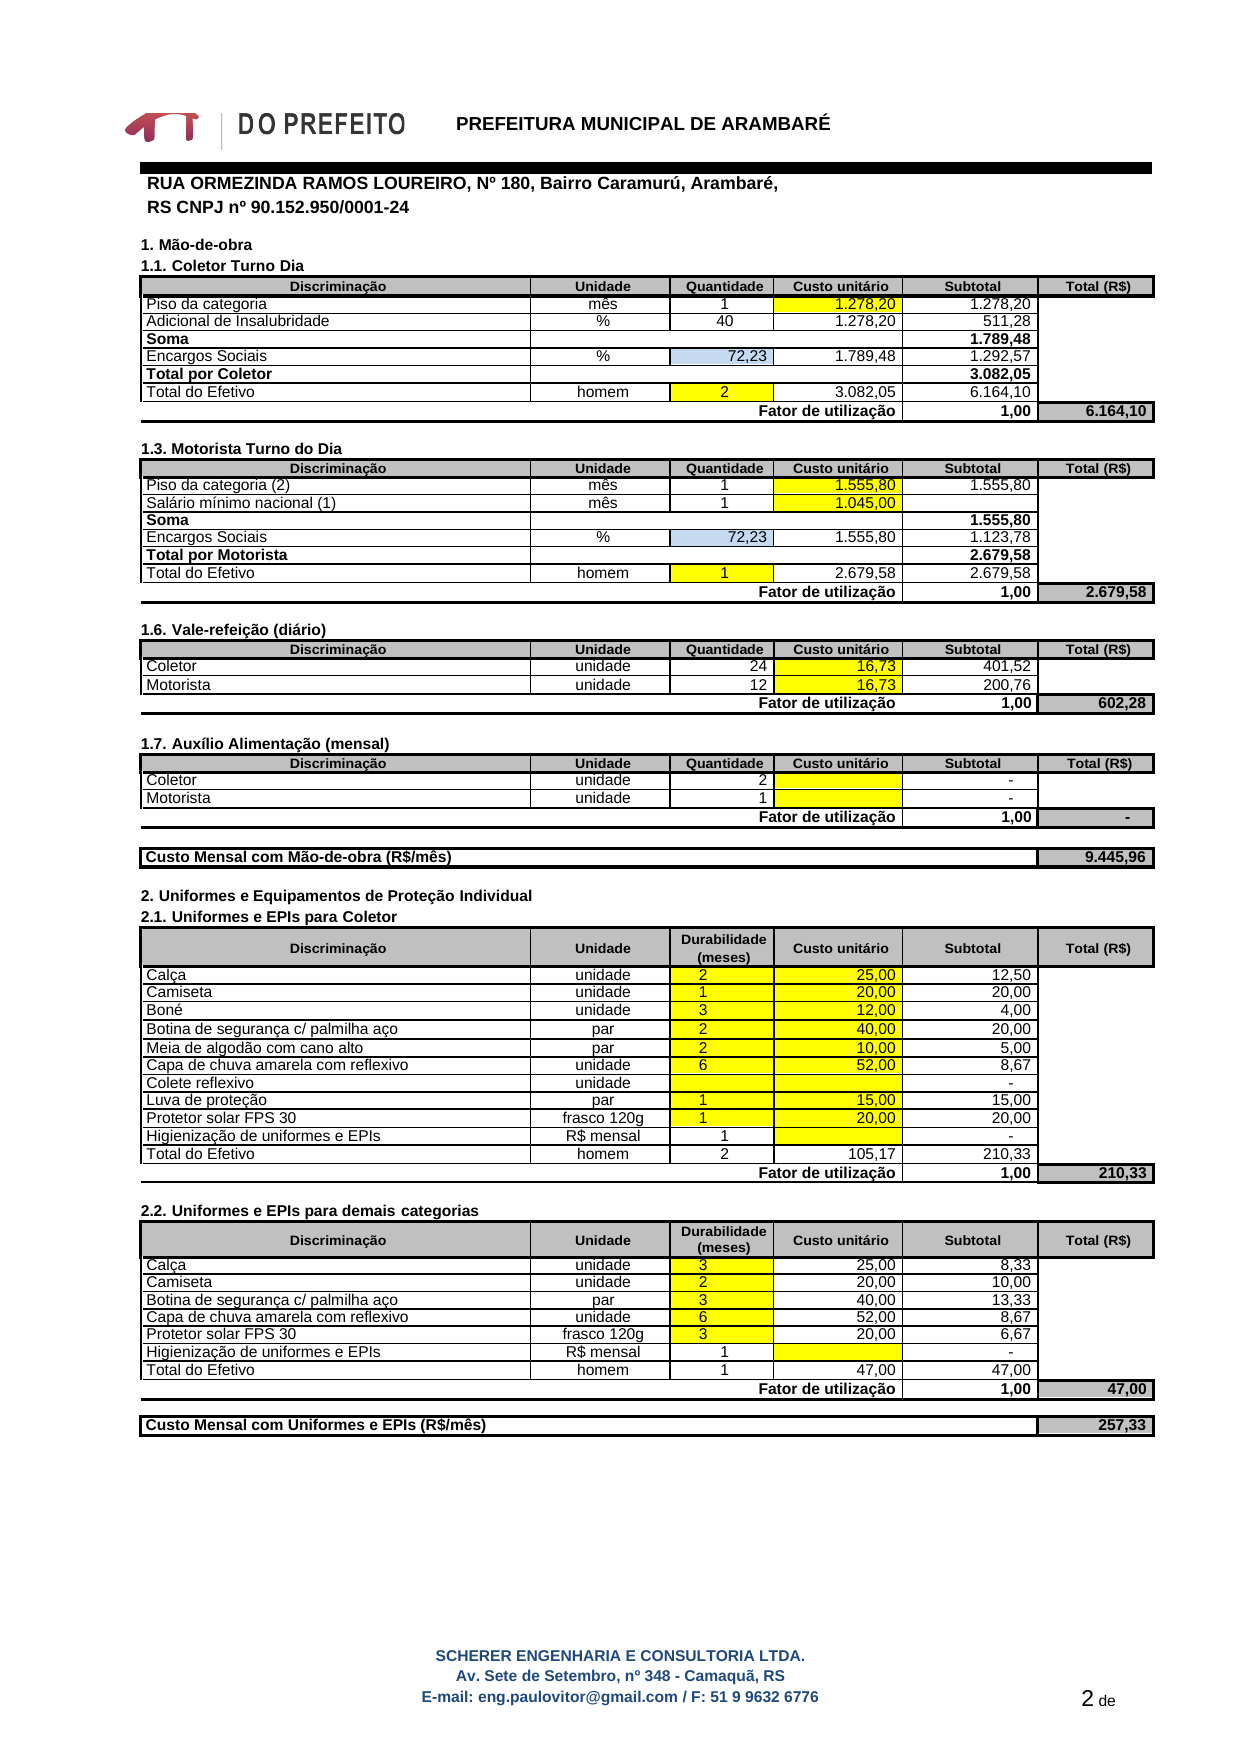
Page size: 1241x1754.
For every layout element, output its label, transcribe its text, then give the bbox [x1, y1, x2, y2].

table_cell [530, 695, 670, 712]
table_header Discriminação [142, 278, 530, 294]
table_cell 40,00 [775, 1021, 902, 1038]
table_cell Fator de utilização [141, 1379, 902, 1397]
table_cell [531, 331, 902, 347]
table_cell 1.789,48 [774, 349, 902, 364]
table_cell Encargos Sociais [142, 529, 530, 546]
table_header Unidade [531, 756, 669, 771]
table_cell homem [531, 565, 669, 582]
list Mão-de-obra [141, 236, 1165, 254]
table_cell 1.555,80 [774, 530, 902, 546]
table_cell R$ mensal [531, 1128, 669, 1144]
table_cell 4,00 [903, 1002, 1037, 1019]
table_header Quantidade [671, 756, 773, 771]
table_cell 1.555,80 [774, 479, 902, 493]
list Uniformes e EPIs para demais categorias [141, 1202, 1165, 1220]
table_header Discriminação [142, 929, 530, 965]
table_cell Coletor [142, 657, 530, 675]
table_header Custo unitário [774, 278, 902, 294]
table_cell 3.082,05 [903, 366, 1037, 382]
table_cell Boné [142, 1001, 530, 1019]
table_cell Capa de chuva amarela com reflexivo [142, 1056, 530, 1073]
table_cell 1.555,80 [903, 479, 1037, 493]
table_header Total (R$) [1039, 642, 1152, 657]
table_cell 2.679,58 [1039, 585, 1152, 601]
table_cell 5,00 [903, 1040, 1037, 1056]
table_cell 72,23 [671, 530, 773, 546]
table_cell par [531, 1021, 669, 1038]
table_header Unidade [531, 642, 669, 657]
table_header Discriminação [142, 642, 530, 657]
table_cell 6,67 [903, 1327, 1037, 1343]
table_header Custo unitário [774, 461, 902, 476]
table_cell % [531, 314, 669, 330]
table_cell 1.278,20 [774, 314, 902, 330]
table_cell mês [531, 479, 669, 493]
table_cell [775, 1128, 902, 1144]
table_cell 20,00 [903, 985, 1037, 1001]
table_cell Meia de algodão com cano alto [142, 1038, 530, 1056]
table_cell 3.082,05 [774, 384, 902, 401]
table_header Total (R$) [1039, 756, 1152, 771]
table_cell % [531, 530, 669, 546]
table_cell 1 [671, 1362, 773, 1379]
table_cell R$ mensal [531, 1344, 669, 1360]
table_cell Higienização de uniformes e EPIs [142, 1126, 530, 1144]
table_cell 20,00 [774, 1275, 902, 1291]
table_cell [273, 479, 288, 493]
table_cell 3 [671, 1259, 773, 1273]
table_header Custo unitário [775, 756, 902, 771]
table_cell mês [531, 298, 669, 312]
table_cell Adicional de Insalubridade [142, 313, 530, 330]
table_cell 401,52 [903, 660, 1037, 675]
table_header Subtotal [903, 278, 1037, 294]
table_cell 20,00 [775, 985, 902, 1001]
table_cell [1039, 298, 1153, 401]
table_cell Calça [142, 1256, 530, 1273]
table_cell Camiseta [142, 983, 530, 1001]
table_cell 12,50 [903, 968, 1037, 983]
table_cell Motorista [142, 789, 530, 807]
picture [125, 113, 405, 150]
table_header Custo unitário [775, 642, 902, 657]
table_cell 1.789,48 [903, 331, 1037, 347]
table_cell 1 [671, 1110, 773, 1126]
table_cell unidade [531, 1002, 669, 1019]
table_cell 3 [671, 1002, 773, 1019]
table_cell 2 [671, 968, 773, 983]
table_header Unidade [531, 278, 669, 294]
table_cell homem [531, 1146, 669, 1162]
table_cell 200,76 [903, 676, 1037, 693]
table_cell [775, 790, 902, 807]
table_header Unidade [531, 461, 669, 476]
table_cell Fator de utilização [141, 582, 902, 601]
table_cell Botina de segurança c/ palmilha aço [142, 1291, 530, 1308]
table_header Custo unitário [774, 1223, 902, 1256]
table_cell Camiseta [142, 1273, 530, 1291]
table_cell 20,00 [774, 1327, 902, 1343]
table_cell 10,00 [775, 1040, 902, 1056]
table_cell 20,00 [903, 1110, 1037, 1126]
table_header Total (R$) [1039, 461, 1152, 476]
table_cell [774, 1344, 902, 1360]
table_cell par [531, 1040, 669, 1056]
table_header Custo Mensal com Uniformes e EPIs (R$/mês) [142, 1418, 1036, 1433]
table_cell par [531, 1292, 669, 1308]
table_header 257,33 [1039, 1418, 1152, 1433]
table_cell 1.555,80 [903, 513, 1037, 528]
table_cell [1039, 774, 1154, 807]
table_cell unidade [531, 1058, 669, 1073]
table_cell Total por Coletor [142, 365, 530, 382]
table_cell homem [531, 1362, 669, 1379]
table_cell [1039, 479, 1153, 582]
table_cell 1,00 [903, 809, 1036, 826]
table_cell 602,28 [1039, 696, 1152, 712]
table_cell - [903, 1128, 1037, 1144]
table_cell Fator de utilização [141, 401, 902, 420]
table_cell 12,00 [775, 1002, 902, 1019]
table_cell 2 [671, 1040, 773, 1056]
table_cell 3 [671, 1292, 773, 1308]
table_cell 15,00 [903, 1093, 1037, 1108]
table_cell frasco 120g [531, 1110, 669, 1126]
table_cell 1,00 [903, 1164, 1037, 1181]
table_cell 13,33 [903, 1292, 1037, 1308]
table_cell 6.164,10 [1039, 404, 1152, 420]
table_cell 47,00 [1039, 1382, 1152, 1397]
table_cell Protetor solar FPS 30 [142, 1325, 530, 1343]
table_cell par [531, 1093, 669, 1108]
table_header Discriminação [142, 756, 530, 771]
table_cell Piso da categoria (2) [142, 476, 274, 493]
table_cell 2 [671, 1146, 773, 1162]
table_cell 6 [671, 1058, 773, 1073]
table_cell Motorista [142, 675, 530, 693]
table_cell Encargos Sociais [142, 347, 530, 364]
table_cell Total do Efetivo [142, 1360, 530, 1379]
table_cell Total por Motorista [142, 546, 530, 563]
table_cell 47,00 [774, 1362, 902, 1379]
table_cell Fator de utilização [141, 1163, 902, 1181]
table_cell 1 [671, 479, 773, 493]
table_cell 1,00 [903, 1380, 1037, 1397]
table_cell 8,33 [903, 1259, 1037, 1273]
table_cell 25,00 [774, 1259, 902, 1273]
table_header Durabilidade (meses) [671, 1223, 773, 1256]
table_cell 2.679,58 [903, 547, 1037, 563]
table_cell 10,00 [903, 1275, 1037, 1291]
table_header Durabilidade (meses) [671, 929, 773, 965]
table_cell 1 [671, 298, 773, 312]
table_cell 1 [671, 1344, 773, 1360]
table_cell Botina de segurança c/ palmilha aço [142, 1019, 530, 1038]
list Auxílio Alimentação (mensal) [141, 734, 1165, 752]
table_cell [141, 693, 530, 712]
subtitle RUA ORMEZINDA RAMOS LOUREIRO, Nº 180, Bairro Caramurú, Arambaré, RS CNPJ nº 90.152.950/0001-24 [147, 174, 798, 217]
table_header Quantidade [671, 642, 773, 657]
table_cell 2 [671, 774, 773, 788]
table_cell [531, 547, 902, 563]
table_header Subtotal [903, 756, 1037, 771]
table_cell 40 [671, 314, 773, 330]
table_header Unidade [531, 929, 669, 965]
table_cell [531, 366, 902, 382]
table_cell 1.292,57 [903, 349, 1037, 364]
table_cell 16,73 [775, 660, 902, 675]
table_cell 15,00 [775, 1093, 902, 1108]
text 1.3. Motorista Turno do Dia [141, 440, 1165, 458]
table_cell unidade [531, 660, 669, 675]
table_cell 20,00 [903, 1021, 1037, 1038]
table_cell % [531, 349, 669, 364]
table_cell Piso da categoria (2) [287, 479, 530, 493]
table_header Discriminação [142, 1223, 530, 1256]
table_cell 6 [671, 1310, 773, 1325]
list Uniformes e Equipamentos de Proteção Individual [141, 887, 1165, 905]
table_cell [671, 1075, 773, 1091]
table_cell frasco 120g [531, 1327, 669, 1343]
table_cell 12 [671, 676, 773, 693]
table_cell unidade [531, 1259, 669, 1273]
table_cell Fator de utilização [670, 695, 903, 712]
table_cell 1,00 [903, 695, 1036, 712]
table_cell 105,17 [775, 1146, 902, 1162]
table_cell 8,67 [903, 1310, 1037, 1325]
table_cell Calça [142, 965, 530, 983]
table_header Unidade [531, 1223, 669, 1256]
table_cell 24 [671, 660, 773, 675]
table_cell 210,33 [1039, 1166, 1152, 1181]
table_cell [775, 1075, 902, 1091]
table_cell 2 [671, 1275, 773, 1291]
table_header Discriminação [142, 461, 530, 476]
table_cell unidade [531, 1310, 669, 1325]
table_cell [1039, 660, 1154, 693]
table_cell 1.278,20 [903, 298, 1037, 312]
table_cell 511,28 [903, 314, 1037, 330]
table_header 9.445,96 [1039, 850, 1152, 865]
table_cell 1.045,00 [774, 495, 902, 511]
table_cell 20,00 [775, 1110, 902, 1126]
table_cell 47,00 [903, 1362, 1037, 1379]
table_cell Total do Efetivo [142, 563, 530, 582]
table_cell unidade [531, 774, 669, 788]
table_cell 52,00 [774, 1310, 902, 1325]
table_cell Total do Efetivo [142, 382, 530, 401]
table_cell 1,00 [903, 402, 1037, 420]
table_cell 1 [671, 790, 773, 807]
table_cell unidade [531, 1275, 669, 1291]
table_cell 1.123,78 [903, 530, 1037, 546]
table_cell 8,67 [903, 1058, 1037, 1073]
list Coletor Turno Dia [141, 257, 1165, 275]
table_cell [531, 513, 902, 528]
table_cell 2.679,58 [903, 565, 1037, 582]
table_cell - [903, 774, 1037, 788]
table_cell 1 [671, 565, 773, 582]
table_cell 1 [671, 1093, 773, 1108]
table_cell Higienização de uniformes e EPIs [142, 1343, 530, 1360]
table_header Total (R$) [1039, 278, 1152, 294]
table_cell unidade [531, 790, 669, 807]
table_cell - [903, 790, 1037, 807]
table_cell [903, 495, 1037, 511]
table_cell 3 [671, 1327, 773, 1343]
table_cell 72,23 [671, 349, 773, 364]
table_header Total (R$) [1039, 1223, 1152, 1256]
table_header Subtotal [903, 929, 1037, 965]
table_cell mês [531, 495, 669, 511]
table_header Custo Mensal com Mão-de-obra (R$/mês) [142, 850, 1036, 865]
table_cell 2 [671, 1021, 773, 1038]
table_header Subtotal [903, 642, 1037, 657]
table_cell 2.679,58 [774, 565, 902, 582]
table_cell [775, 774, 902, 788]
table_cell 1 [671, 1128, 773, 1144]
table_cell Salário mínimo nacional (1) [142, 494, 530, 511]
table_cell Total do Efetivo [142, 1144, 530, 1162]
table_cell 16,73 [775, 676, 902, 693]
table_cell - [1039, 810, 1152, 826]
table_cell Capa de chuva amarela com reflexivo [142, 1308, 530, 1325]
table_cell 1 [671, 495, 773, 511]
table_cell unidade [531, 985, 669, 1001]
table_cell 1.278,20 [774, 298, 902, 312]
table_header Subtotal [903, 461, 1037, 476]
table_cell Soma [142, 330, 530, 347]
table_cell 210,33 [903, 1146, 1037, 1162]
table_header Total (R$) [1039, 929, 1152, 965]
table_header Subtotal [903, 1223, 1037, 1256]
table_header Quantidade [671, 461, 773, 476]
table_cell - [903, 1344, 1037, 1360]
table_cell 40,00 [774, 1292, 902, 1308]
table_cell 6.164,10 [903, 384, 1037, 401]
table_cell Soma [142, 511, 530, 528]
table_cell Protetor solar FPS 30 [142, 1108, 530, 1126]
table_cell 1 [671, 985, 773, 1001]
table_cell 1,00 [903, 583, 1037, 601]
table_cell 2 [671, 384, 773, 401]
table_cell Coletor [142, 771, 530, 788]
table_cell Piso da categoria [142, 294, 530, 312]
table_header Quantidade [671, 278, 773, 294]
table_cell unidade [531, 676, 669, 693]
table_cell Fator de utilização [141, 807, 902, 826]
table_cell Colete reflexivo [142, 1074, 530, 1091]
table_cell [1039, 968, 1153, 1162]
table_cell unidade [531, 968, 669, 983]
table_cell Luva de proteção [142, 1091, 530, 1108]
table_cell 52,00 [775, 1058, 902, 1073]
table_cell unidade [531, 1075, 669, 1091]
table_cell homem [531, 384, 669, 401]
table_cell [1039, 1259, 1153, 1379]
table_cell - [903, 1075, 1037, 1091]
table_header Custo unitário [775, 929, 902, 965]
list Uniformes e EPIs para Coletor [141, 908, 1165, 926]
table_cell 25,00 [775, 968, 902, 983]
list Vale-refeição (diário) [141, 621, 1165, 639]
